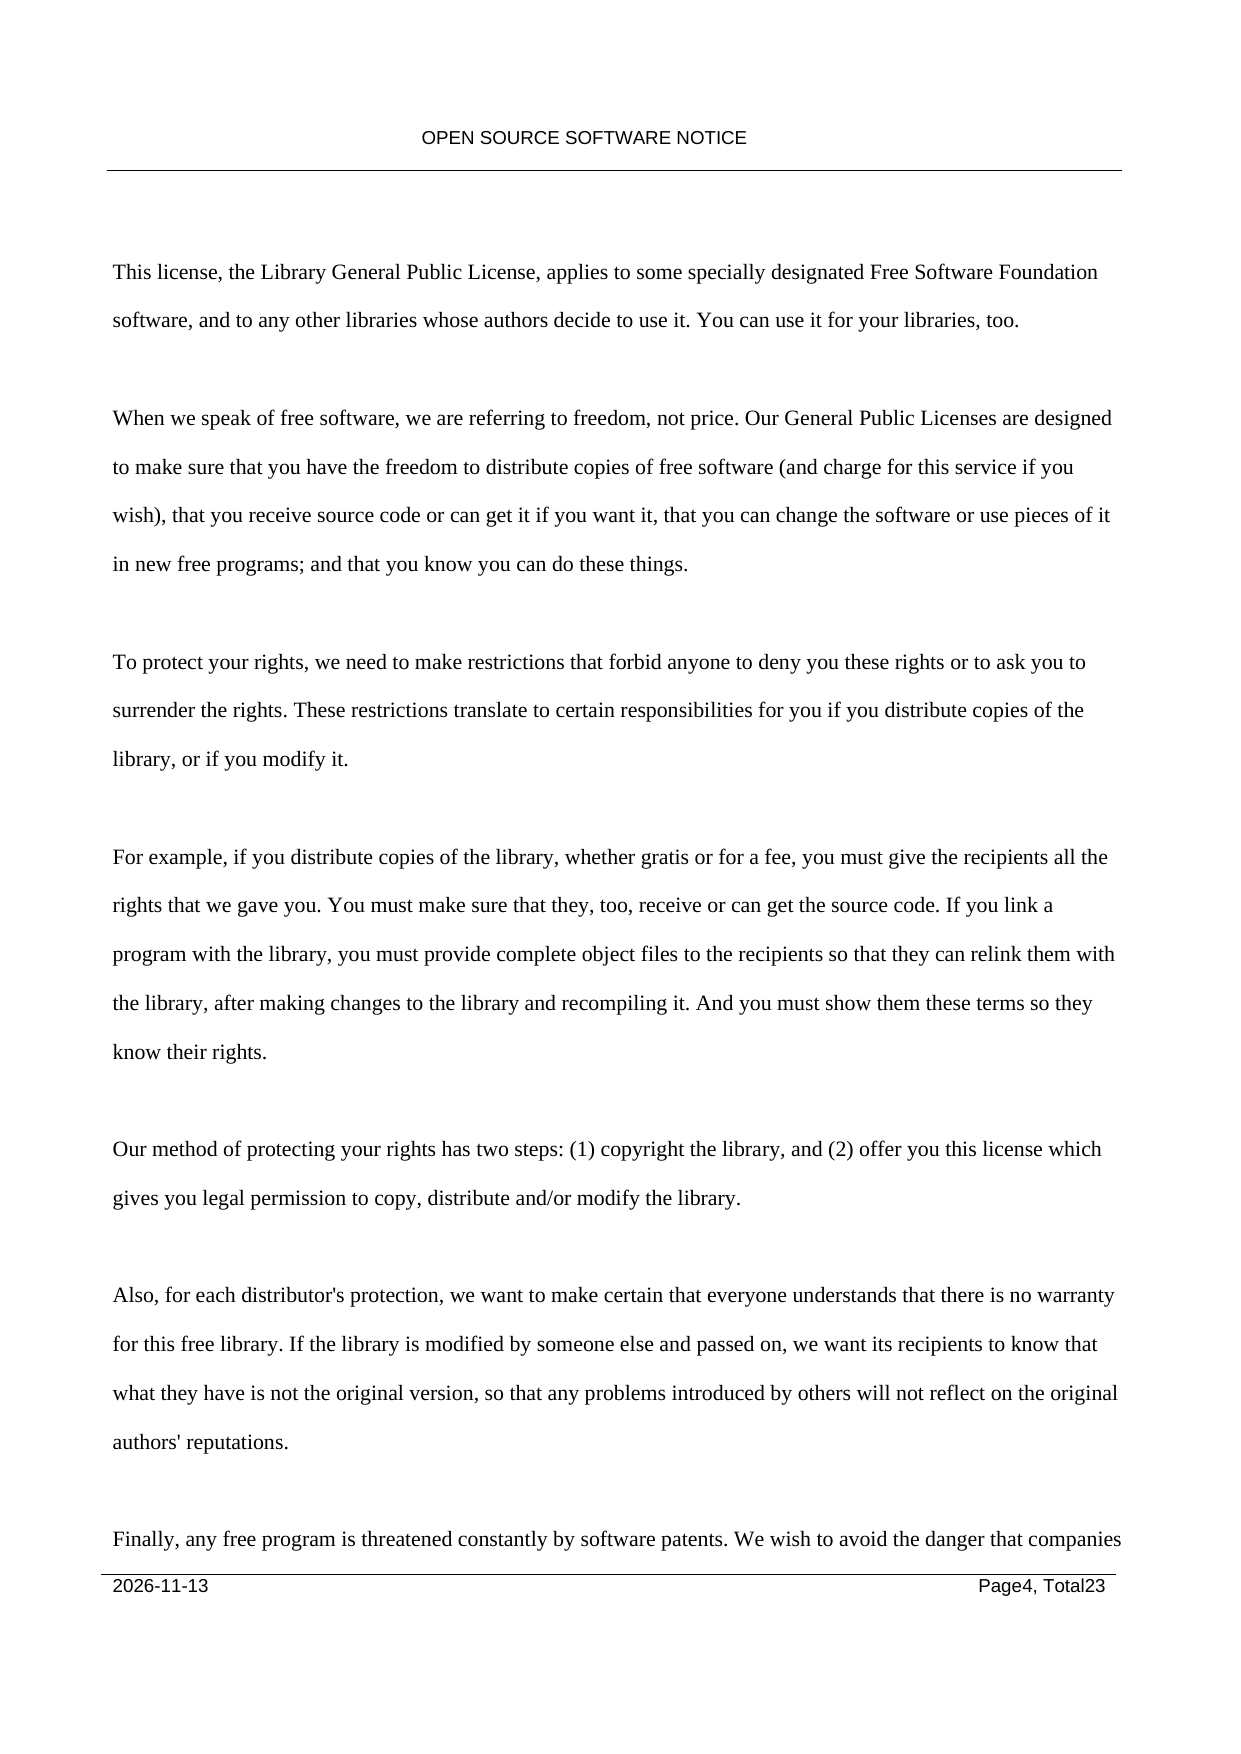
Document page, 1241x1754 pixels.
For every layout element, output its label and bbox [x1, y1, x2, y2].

text [112, 206, 1128, 1555]
